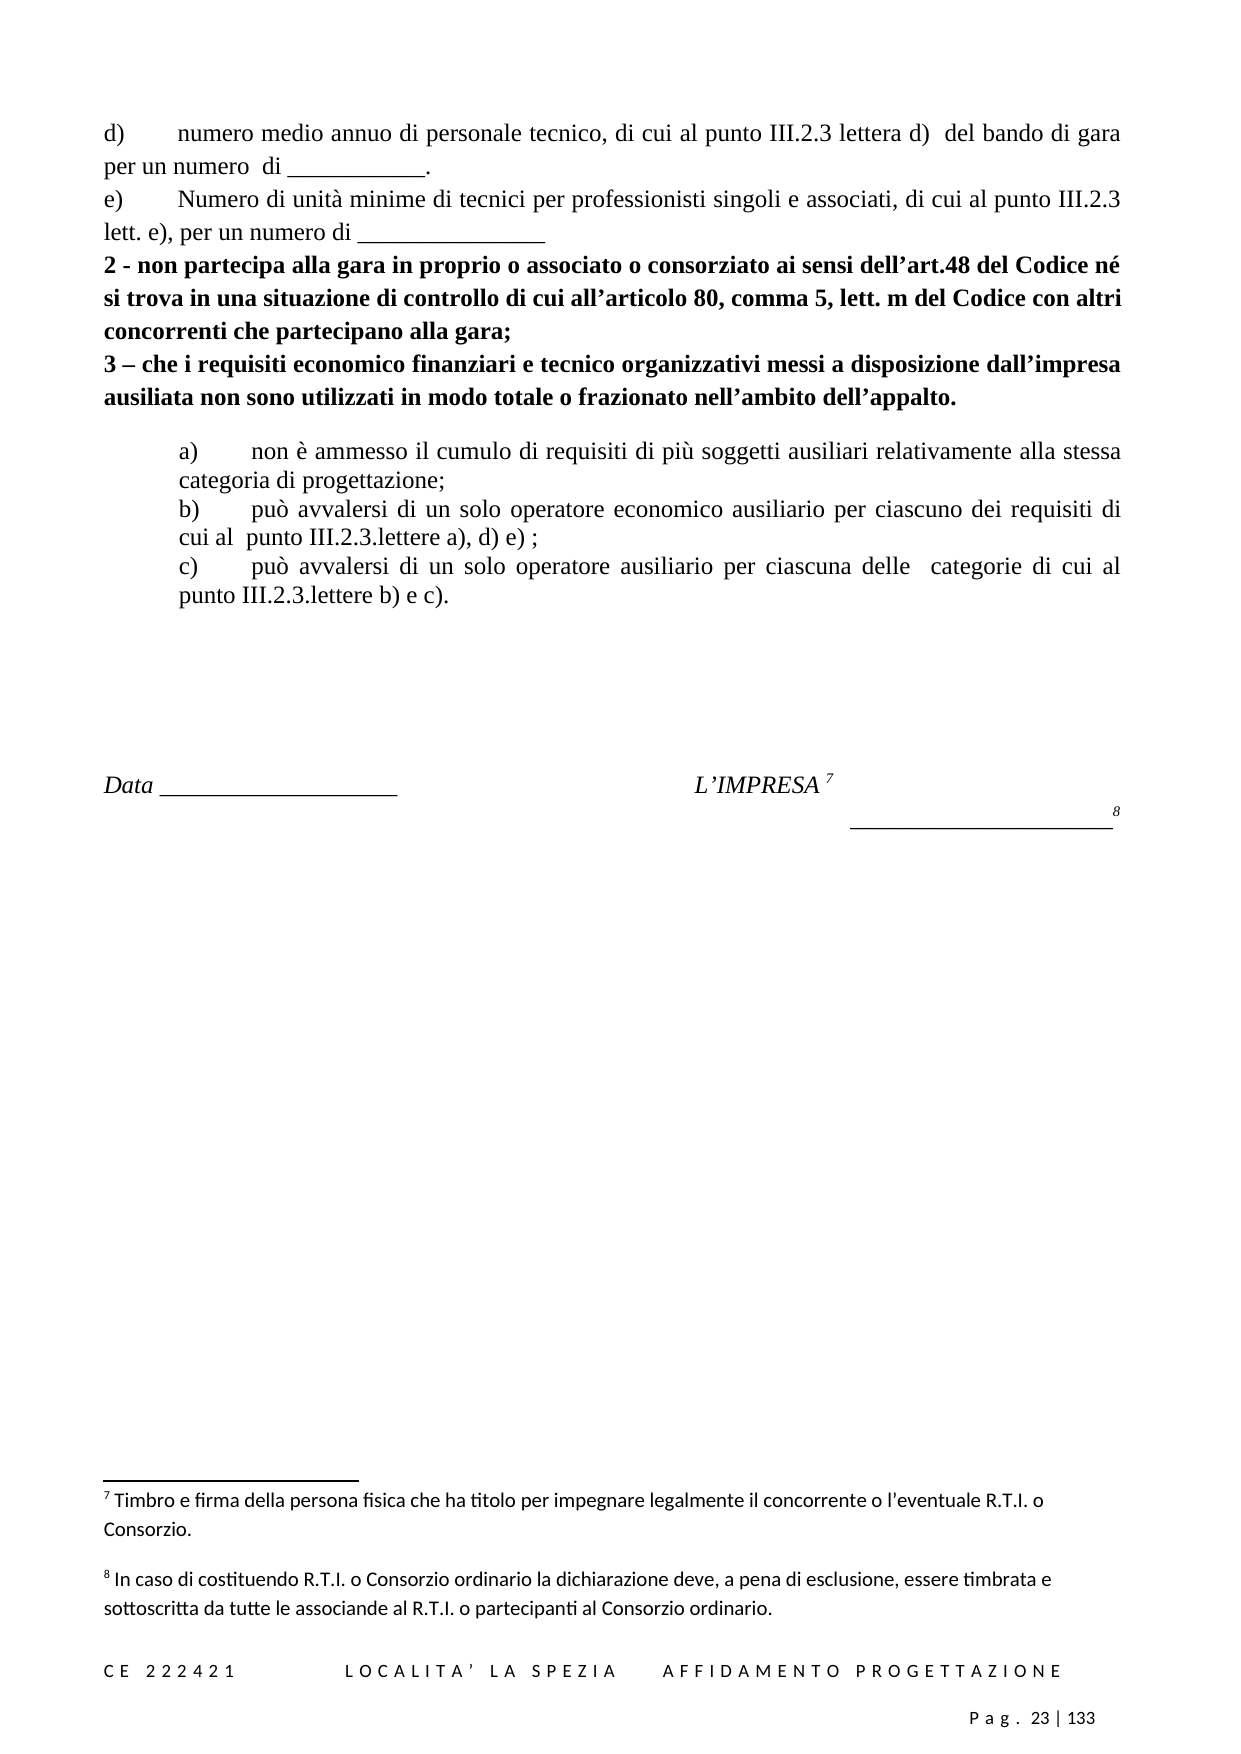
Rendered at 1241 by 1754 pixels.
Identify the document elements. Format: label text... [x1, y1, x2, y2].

text 2 - non partecipa alla gara in proprio o associato o consorziato ai sensi dell’art.48 del Codice né si trova in una situazione di controllo di cui all’articolo 80, comma 5, lett. m del Codice con altri concorrenti che partecipano alla gara; [103, 250, 1122, 345]
list può avvalersi di un solo operatore ausiliario per ciascuna delle categorie di cui al punto III.2.3.lettere b) e c). [178, 551, 1122, 609]
list numero medio annuo di personale tecnico, di cui al punto III.2.3 lettera d) del bando di gara per un numero di ___________. [103, 118, 1122, 180]
text Data ___________________ L’IMPRESA [103, 770, 1122, 799]
text 3 – che i requisiti economico finanziari e tecnico organizzativi messi a disposizione dall’impresa ausiliata non sono utilizzati in modo totale o frazionato nell’ambito dell’appalto. [103, 349, 1122, 411]
list non è ammesso il cumulo di requisiti di più soggetti ausiliari relativamente alla stessa categoria di progettazione; [178, 436, 1122, 494]
list può avvalersi di un solo operatore economico ausiliario per ciascuno dei requisiti di cui al punto III.2.3.lettere a), d) e) ; [178, 494, 1122, 551]
text _____________________ [103, 803, 1122, 832]
list Numero di unità minime di tecnici per professionisti singoli e associati, di cui al punto III.2.3 lett. e), per un numero di _______________ [103, 184, 1122, 246]
